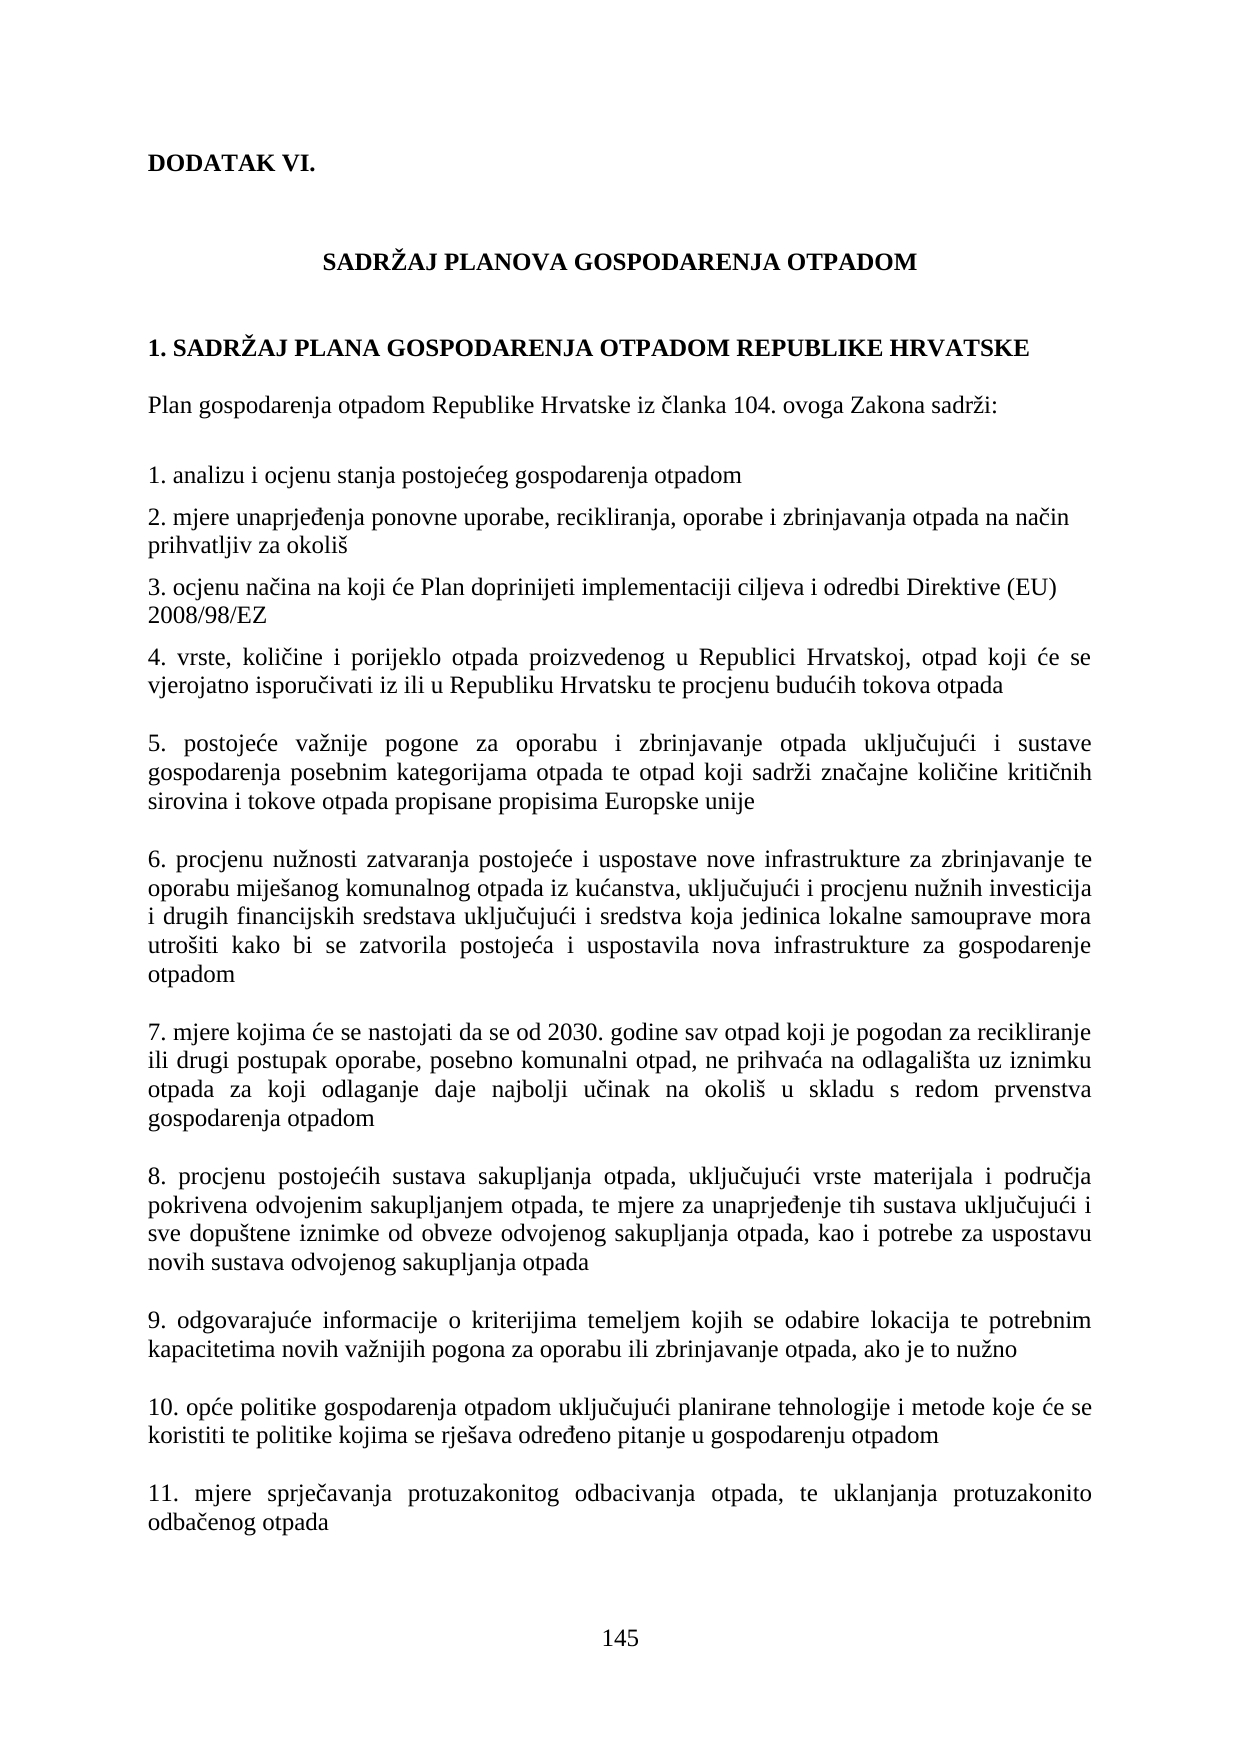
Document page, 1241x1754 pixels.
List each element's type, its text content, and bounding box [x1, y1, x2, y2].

text 11. mjere sprječavanja protuzakonitog odbacivanja otpada, te uklanjanja protuzakonito odbačenog otpada [148, 1478, 1093, 1536]
text 7. mjere kojima će se nastojati da se od 2030. godine sav otpad koji je pogodan za recikliranje ili drugi postupak oporabe, posebno komunalni otpad, ne prihvaća na odlagališta uz iznimku otpada za koji odlaganje daje najbolji učinak na okoliš u skladu s redom prvenstva gospodarenja otpadom [148, 1017, 1093, 1132]
text 10. opće politike gospodarenja otpadom uključujući planirane tehnologije i metode koje će se koristiti te politike kojima se rješava određeno pitanje u gospodarenju otpadom [148, 1392, 1093, 1449]
text 2. mjere unaprjeđenja ponovne uporabe, recikliranja, oporabe i zbrinjavanja otpada na način prihvatljiv za okoliš [148, 502, 1093, 559]
text 4. vrste, količine i porijeklo otpada proizvedenog u Republici Hrvatskoj, otpad koji će se vjerojatno isporučivati iz ili u Republiku Hrvatsku te procjenu budućih tokova otpada [148, 642, 1093, 699]
text 3. ocjenu načina na koji će Plan doprinijeti implementaciji ciljeva i odredbi Direktive (EU) 2008/98/EZ [148, 572, 1093, 629]
text 8. procjenu postojećih sustava sakupljanja otpada, uključujući vrste materijala i područja pokrivena odvojenim sakupljanjem otpada, te mjere za unaprjeđenje tih sustava uključujući i sve dopuštene iznimke od obveze odvojenog sakupljanja otpada, kao i potrebe za uspostavu novih sustava odvojenog sakupljanja otpada [148, 1161, 1093, 1276]
text DODATAK VI. [148, 148, 1093, 176]
text Plan gospodarenja otpadom Republike Hrvatske iz članka 104. ovoga Zakona sadrži: [148, 391, 1093, 419]
text 1. analizu i ocjenu stanja postojećeg gospodarenja otpadom [148, 461, 1093, 489]
text 5. postojeće važnije pogone za oporabu i zbrinjavanje otpada uključujući i sustave gospodarenja posebnim kategorijama otpada te otpad koji sadrži značajne količine kritičnih sirovina i tokove otpada propisane propisima Europske unije [148, 728, 1093, 815]
text 6. procjenu nužnosti zatvaranja postojeće i uspostave nove infrastrukture za zbrinjavanje te oporabu miješanog komunalnog otpada iz kućanstva, uključujući i procjenu nužnih investicija i drugih financijskih sredstava uključujući i sredstva koja jedinica lokalne samouprave mora utrošiti kako bi se zatvorila postojeća i uspostavila nova infrastrukture za gospodarenje otpadom [148, 844, 1093, 988]
text SADRŽAJ PLANOVA GOSPODARENJA OTPADOM [148, 247, 1093, 276]
text 1. SADRŽAJ PLANA GOSPODARENJA OTPADOM REPUBLIKE HRVATSKE [148, 333, 1093, 362]
text 9. odgovarajuće informacije o kriterijima temeljem kojih se odabire lokacija te potrebnim kapacitetima novih važnijih pogona za oporabu ili zbrinjavanje otpada, ako je to nužno [148, 1305, 1093, 1363]
